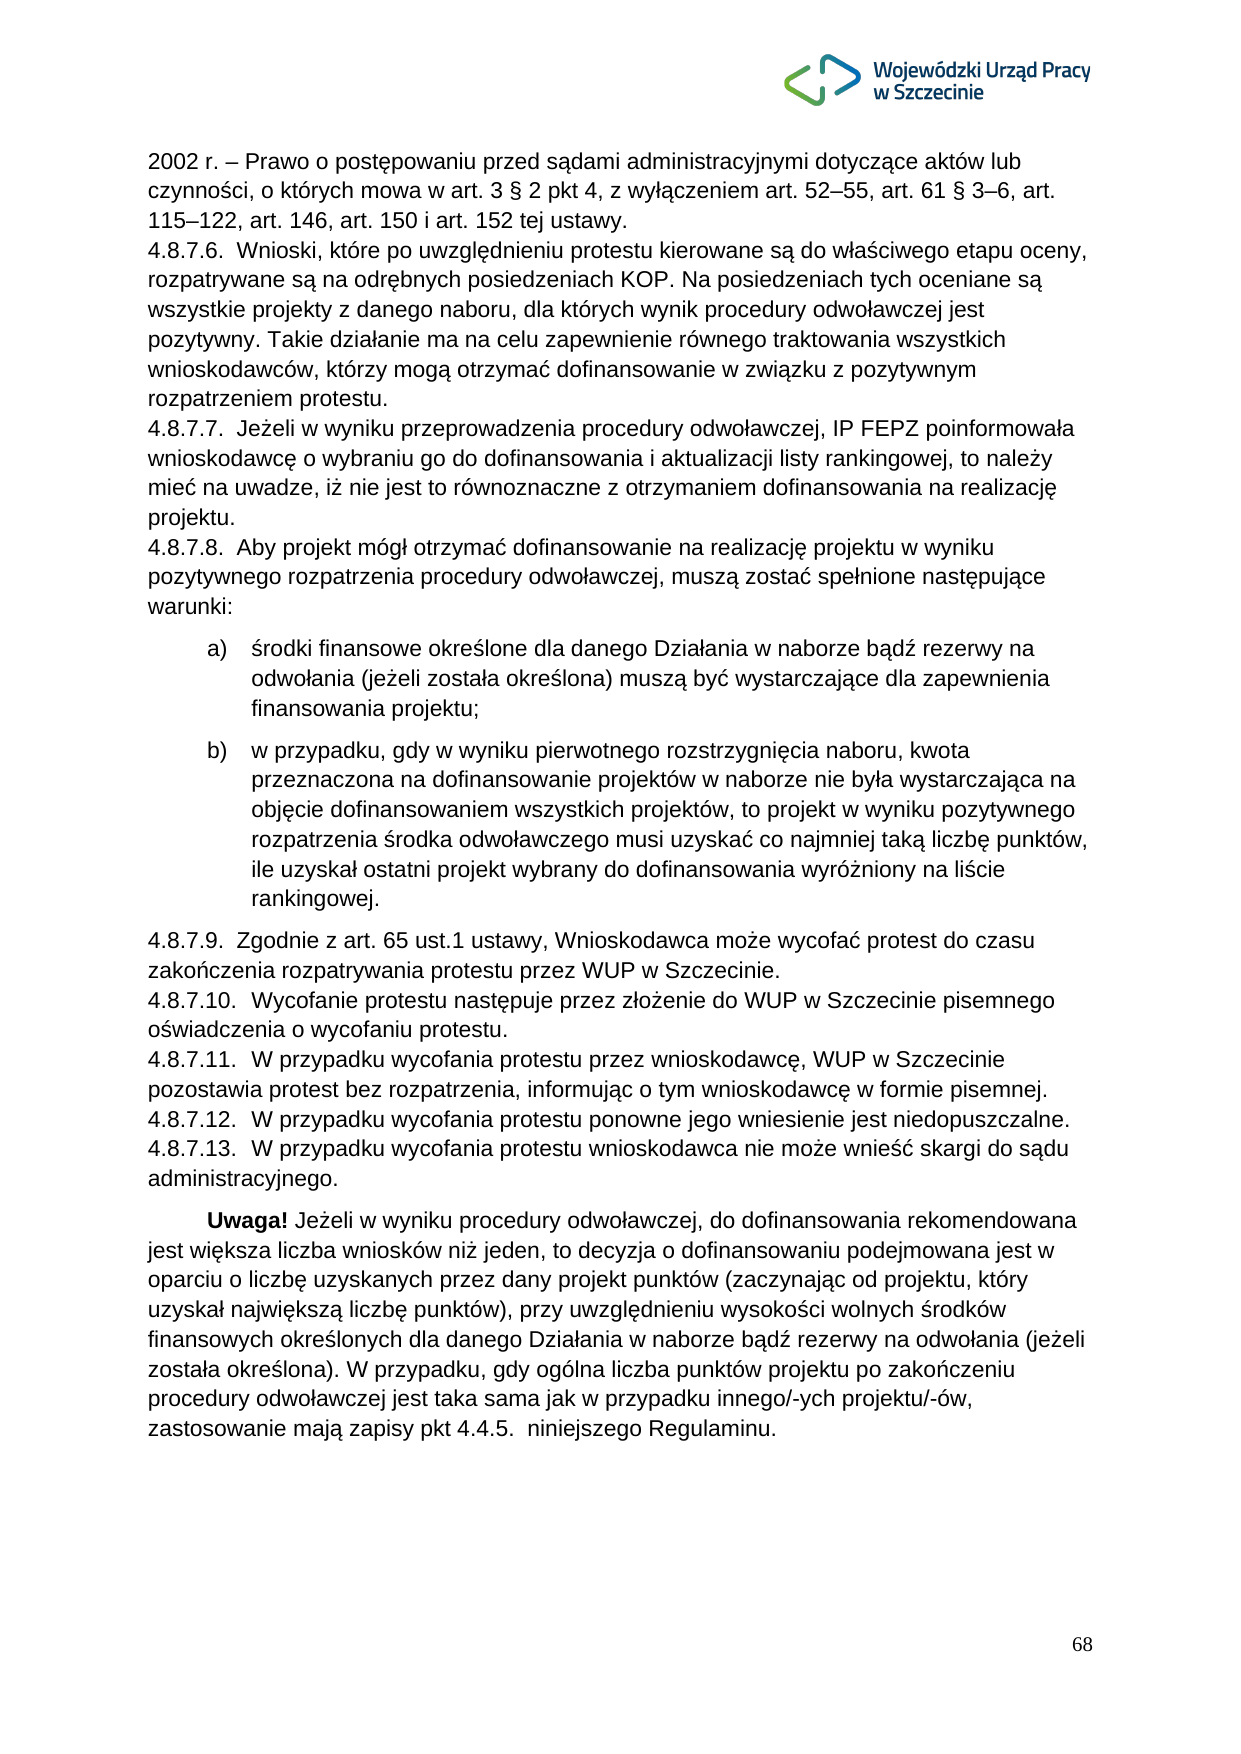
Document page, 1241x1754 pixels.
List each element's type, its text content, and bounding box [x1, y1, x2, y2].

text Uwaga! Jeżeli w wyniku procedury odwoławczej, do dofinansowania rekomendowana jest większa liczba wniosków niż jeden, to decyzja o dofinansowaniu podejmowana jest w oparciu o liczbę uzyskanych przez dany projekt punktów (zaczynając od projektu, który uzyskał największą liczbę punktów), przy uwzględnieniu wysokości wolnych środków finansowych określonych dla danego Działania w naborze bądź rezerwy na odwołania (jeżeli została określona). W przypadku, gdy ogólna liczba punktów projektu po zakończeniu procedury odwoławczej jest taka sama jak w przypadku innego/-ych projektu/-ów, zastosowanie mają zapisy pkt 4.4.5. niniejszego Regulaminu. [148, 1207, 1092, 1441]
list środki finansowe określone dla danego Działania w naborze bądź rezerwy na odwołania (jeżeli została określona) muszą być wystarczające dla zapewnienia finansowania projektu; [207, 635, 1092, 721]
list Wycofanie protestu następuje przez złożenie do WUP w Szczecinie pisemnego oświadczenia o wycofaniu protestu. [148, 987, 1092, 1043]
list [148, 148, 1092, 233]
list Zgodnie z art. 65 ust.1 ustawy, Wnioskodawca może wycofać protest do czasu zakończenia rozpatrywania protestu przez WUP w Szczecinie. [148, 927, 1092, 983]
list W przypadku wycofania protestu ponowne jego wniesienie jest niedopuszczalne. [148, 1106, 1092, 1132]
list W przypadku wycofania protestu wnioskodawca nie może wnieść skargi do sądu administracyjnego. [148, 1135, 1092, 1191]
list Jeżeli w wyniku przeprowadzenia procedury odwoławczej, IP FEPZ poinformowała wnioskodawcę o wybraniu go do dofinansowania i aktualizacji listy rankingowej, to należy mieć na uwadze, iż nie jest to równoznaczne z otrzymaniem dofinansowania na realizację projektu. [148, 415, 1092, 530]
list W przypadku wycofania protestu przez wnioskodawcę, WUP w Szczecinie pozostawia protest bez rozpatrzenia, informując o tym wnioskodawcę w formie pisemnej. [148, 1046, 1092, 1102]
list Wnioski, które po uwzględnieniu protestu kierowane są do właściwego etapu oceny, rozpatrywane są na odrębnych posiedzeniach KOP. Na posiedzeniach tych oceniane są wszystkie projekty z danego naboru, dla których wynik procedury odwoławczej jest pozytywny. Takie działanie ma na celu zapewnienie równego traktowania wszystkich wnioskodawców, którzy mogą otrzymać dofinansowanie w związku z pozytywnym rozpatrzeniem protestu. [148, 237, 1092, 412]
list Aby projekt mógł otrzymać dofinansowanie na realizację projektu w wyniku pozytywnego rozpatrzenia procedury odwoławczej, muszą zostać spełnione następujące warunki: [148, 534, 1092, 619]
picture [784, 54, 1091, 106]
list w przypadku, gdy w wyniku pierwotnego rozstrzygnięcia naboru, kwota przeznaczona na dofinansowanie projektów w naborze nie była wystarczająca na objęcie dofinansowaniem wszystkich projektów, to projekt w wyniku pozytywnego rozpatrzenia środka odwoławczego musi uzyskać co najmniej taką liczbę punktów, ile uzyskał ostatni projekt wybrany do dofinansowania wyróżniony na liście rankingowej. [207, 737, 1092, 912]
